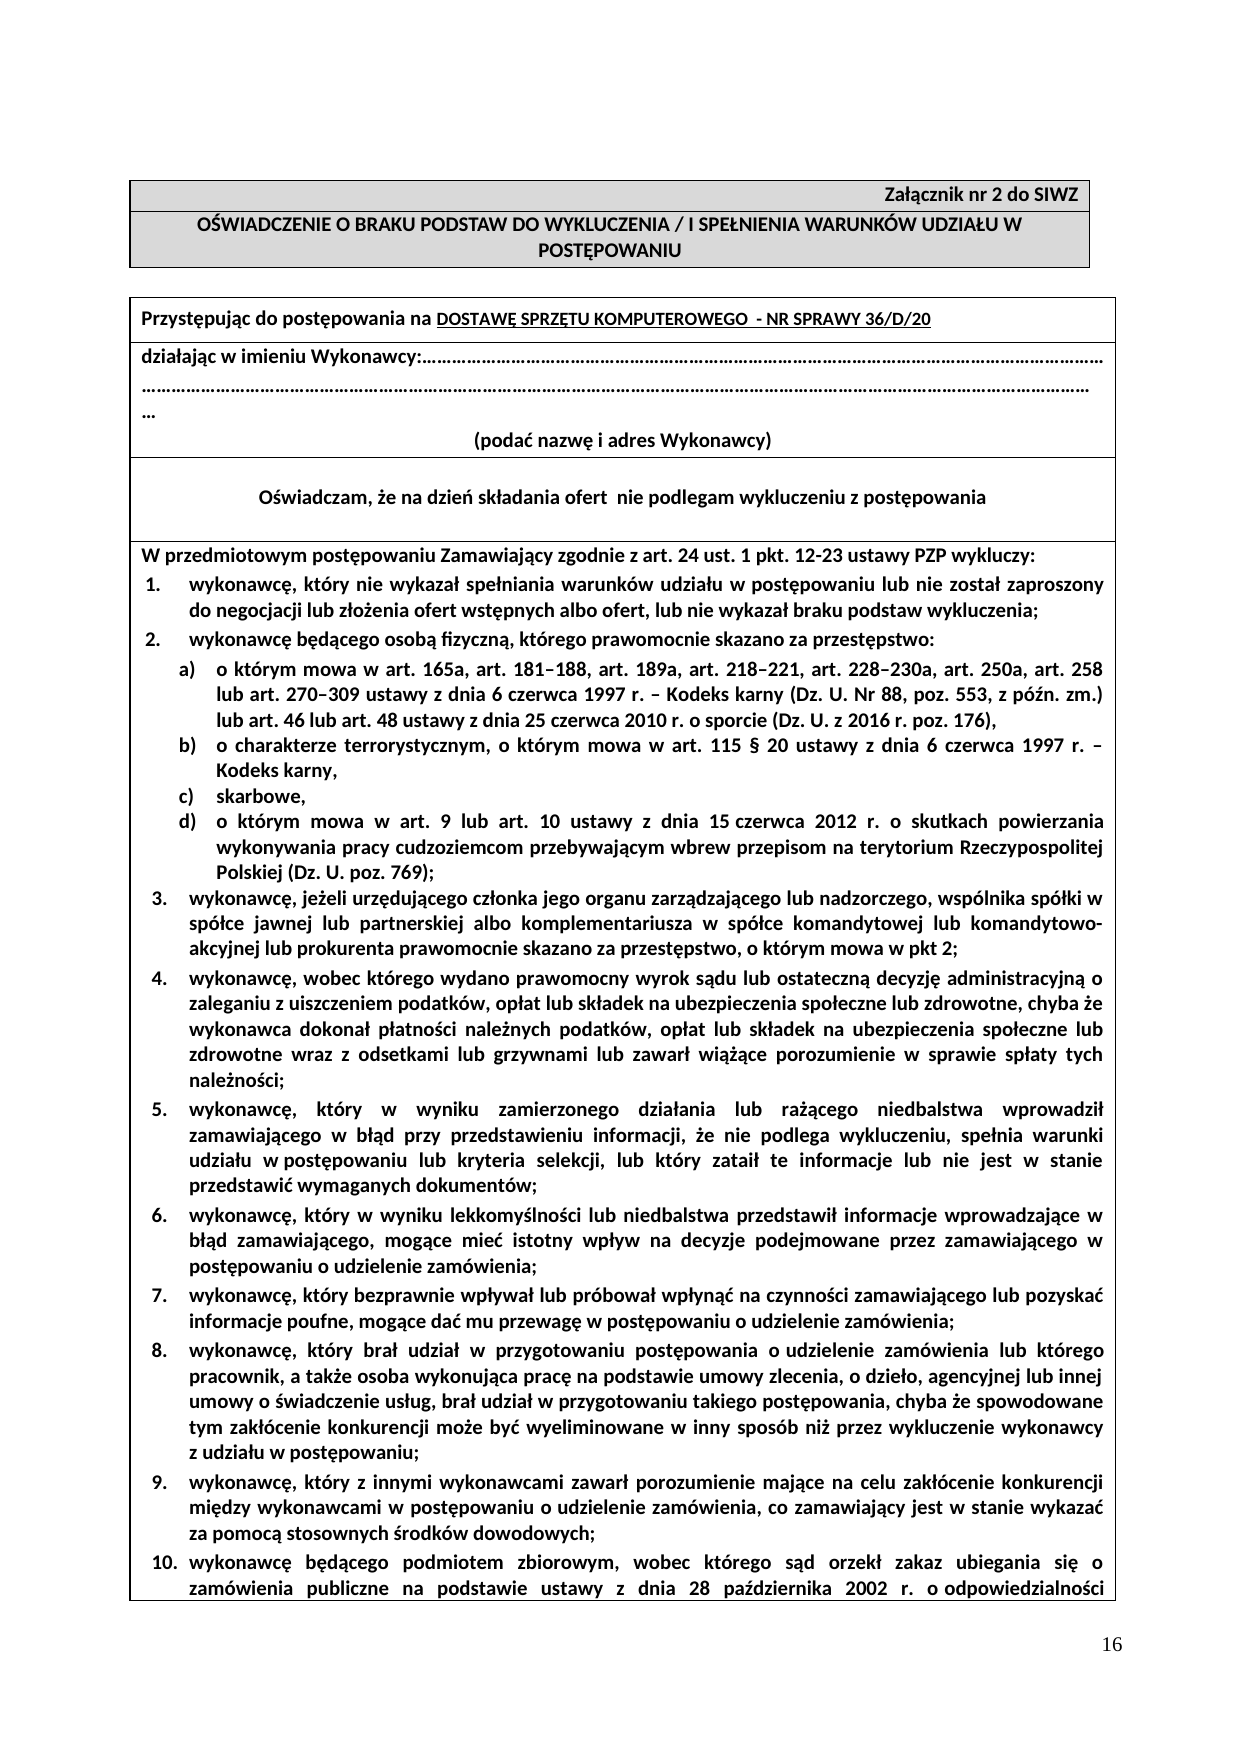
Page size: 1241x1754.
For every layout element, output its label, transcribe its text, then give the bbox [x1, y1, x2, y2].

table_cell działając w imieniu Wykonawcy:………………………………………………………………………………………………………………………… …………………………………………………………………………………………………………………………………………………………………………… (podać nazwę i adres Wykonawcy) [131, 343, 1115, 457]
table_cell Oświadczam, że na dzień składania ofert nie podlegam wykluczeniu z postępowania [131, 458, 1115, 541]
table_header Przystępując do postępowania na DOSTAWĘ SPRZĘTU KOMPUTEROWEGO - NR SPRAWY 36/D/20 [131, 298, 1115, 342]
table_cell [131, 542, 1115, 1600]
table_header Załącznik nr 2 do SIWZ [131, 181, 1089, 211]
table_cell OŚWIADCZENIE O BRAKU PODSTAW DO WYKLUCZENIA / I SPEŁNIENIA WARUNKÓW UDZIAŁU W POSTĘPOWANIU [131, 212, 1089, 267]
